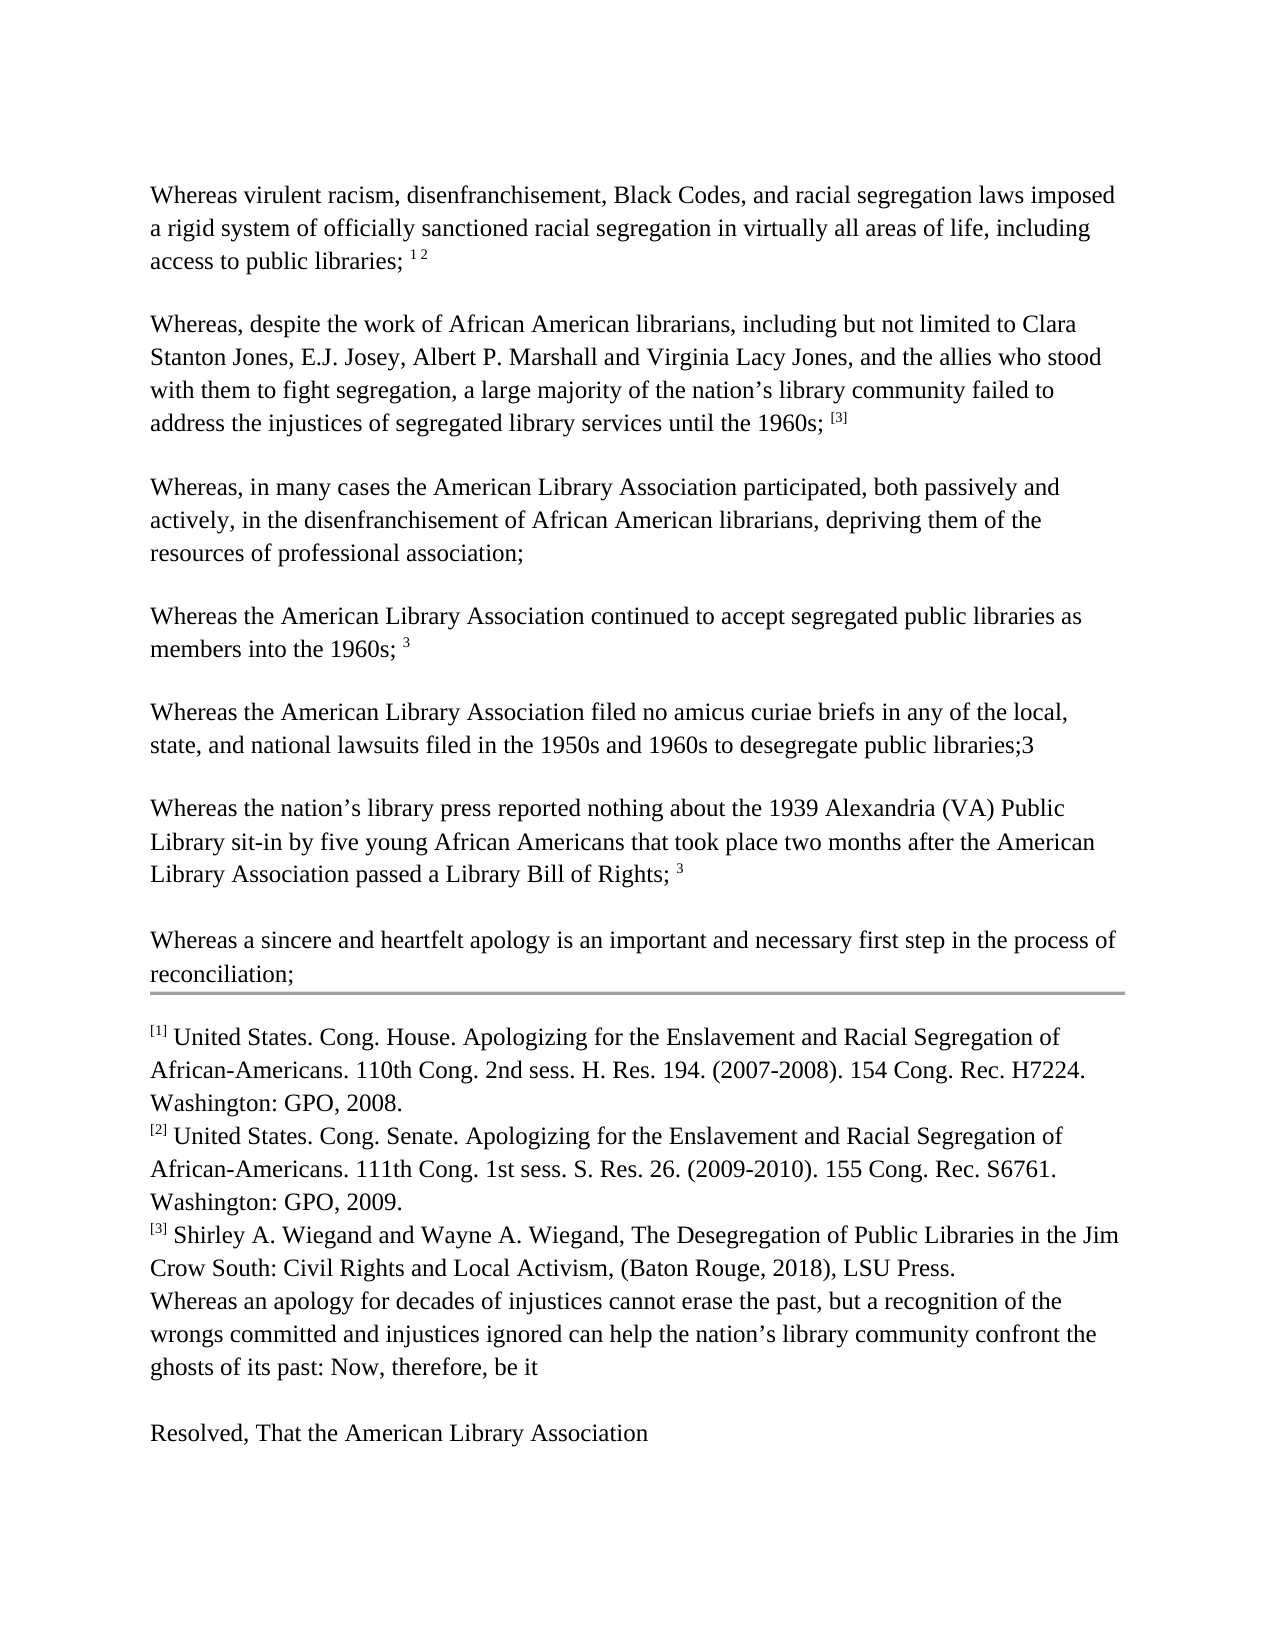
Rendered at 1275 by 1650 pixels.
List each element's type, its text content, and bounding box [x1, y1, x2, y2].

text Whereas the nation’s library press reported nothing about the 1939 Alexandria (VA) Public Library sit-in by five young African Americans that took place two months after the American Library Association passed a Library Bill of Rights; 3 [150, 793, 1125, 888]
text Whereas, in many cases the American Library Association participated, both passively and actively, in the disenfranchisement of African American librarians, depriving them of the resources of professional association; [150, 472, 1125, 567]
text Whereas a sincere and heartfelt apology is an important and necessary first step in the process of reconciliation; [150, 926, 1125, 987]
text Resolved, That the American Library Association [150, 1418, 1125, 1447]
text [2] United States. Cong. Senate. Apologizing for the Enslavement and Racial Segregation of African-Americans. 111th Cong. 1st sess. S. Res. 26. (2009-2010). 155 Cong. Rec. S6761. Washington: GPO, 2009. [150, 1121, 1125, 1216]
text [1] United States. Cong. House. Apologizing for the Enslavement and Racial Segregation of African-Americans. 110th Cong. 2nd sess. H. Res. 194. (2007-2008). 154 Cong. Rec. H7224. Washington: GPO, 2008. [150, 1022, 1125, 1117]
text Whereas the American Library Association continued to accept segregated public libraries as members into the 1960s; 3 [150, 601, 1125, 663]
text Whereas an apology for decades of injustices cannot erase the past, but a recognition of the wrongs committed and injustices ignored can help the nation’s library community confront the ghosts of its past: Now, therefore, be it [150, 1286, 1125, 1381]
text Whereas, despite the work of African American librarians, including but not limited to Clara Stanton Jones, E.J. Josey, Albert P. Marshall and Virginia Lacy Jones, and the allies who stood with them to fight segregation, a large majority of the nation’s library community failed to address the injustices of segregated library services until the 1960s; [3] [150, 309, 1125, 437]
text Whereas the American Library Association filed no amicus curiae briefs in any of the local, state, and national lawsuits filed in the 1950s and 1960s to desegregate public libraries;3 [150, 697, 1125, 759]
text [3] Shirley A. Wiegand and Wayne A. Wiegand, The Desegregation of Public Libraries in the Jim Crow South: Civil Rights and Local Activism, (Baton Rouge, 2018), LSU Press. [150, 1220, 1125, 1282]
text Whereas virulent racism, disenfranchisement, Black Codes, and racial segregation laws imposed a rigid system of officially sanctioned racial segregation in virtually all areas of life, including access to public libraries; 1 2 [150, 180, 1125, 275]
